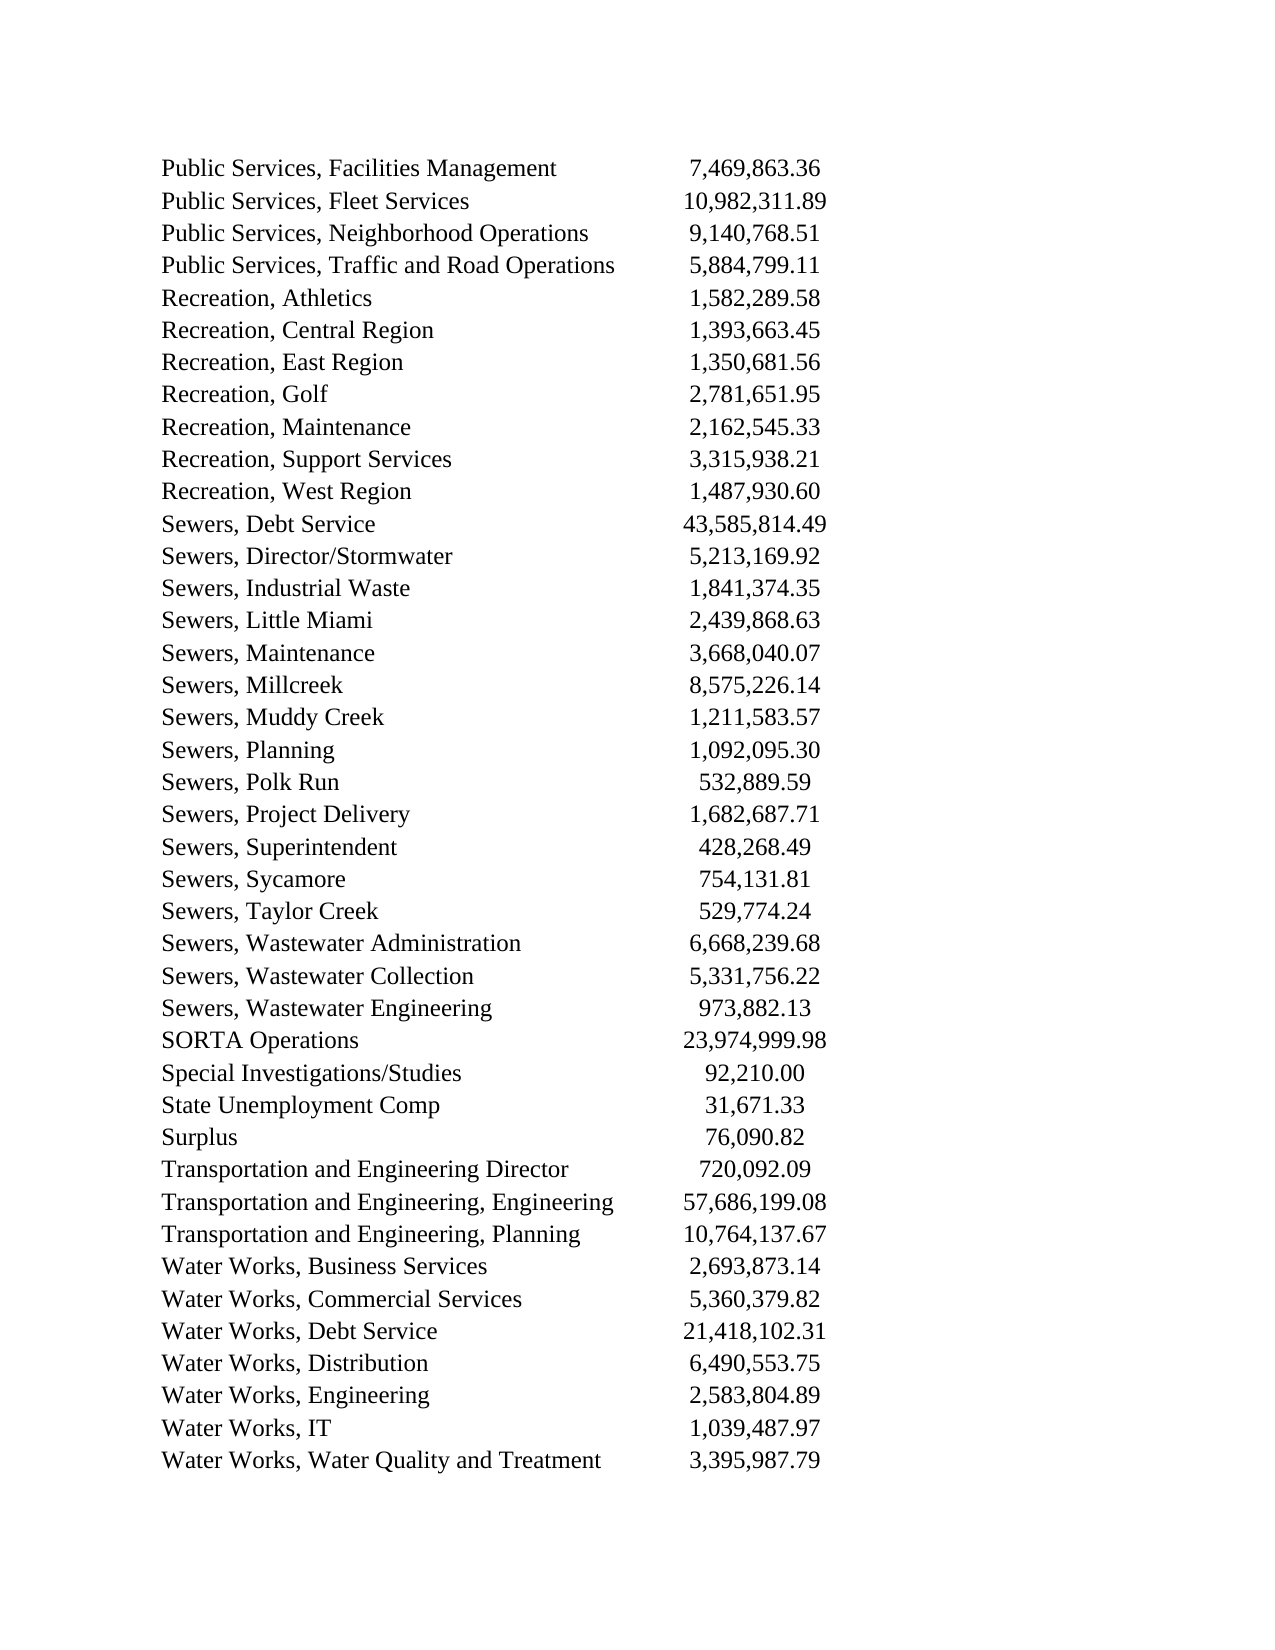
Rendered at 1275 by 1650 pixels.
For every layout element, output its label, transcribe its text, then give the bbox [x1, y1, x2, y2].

table_cell 92,210.00 [658, 1054, 852, 1086]
table_cell 3,315,938.21 [658, 441, 852, 473]
table_cell Sewers, Debt Service [150, 505, 657, 537]
table_cell Water Works, Debt Service [150, 1313, 657, 1345]
table_cell 1,350,681.56 [658, 344, 852, 376]
table_cell 2,781,651.95 [658, 376, 852, 408]
table_cell Sewers, Millcreek [150, 667, 657, 699]
table_cell 2,583,804.89 [658, 1377, 852, 1409]
table_cell Transportation and Engineering, Engineering [150, 1183, 657, 1216]
table_cell 1,211,583.57 [658, 699, 852, 731]
table_cell 720,092.09 [658, 1151, 852, 1183]
table_cell Special Investigations/Studies [150, 1054, 657, 1086]
table_cell 31,671.33 [658, 1086, 852, 1119]
table_cell 5,213,169.92 [658, 538, 852, 570]
table_cell Sewers, Little Miami [150, 602, 657, 634]
table_cell Sewers, Superintendent [150, 828, 657, 860]
table_cell 7,469,863.36 [658, 150, 852, 182]
table_cell 21,418,102.31 [658, 1313, 852, 1345]
table_cell Water Works, Commercial Services [150, 1280, 657, 1312]
table_cell 1,092,095.30 [658, 731, 852, 763]
table_cell Recreation, Central Region [150, 311, 657, 344]
table_cell SORTA Operations [150, 1022, 657, 1054]
table_cell State Unemployment Comp [150, 1086, 657, 1119]
table_cell Recreation, Golf [150, 376, 657, 408]
table_cell 6,490,553.75 [658, 1345, 852, 1377]
table_cell 5,331,756.22 [658, 957, 852, 989]
table_cell 5,360,379.82 [658, 1280, 852, 1312]
table_cell Recreation, West Region [150, 473, 657, 505]
table_cell Sewers, Sycamore [150, 860, 657, 893]
table_cell 2,439,868.63 [658, 602, 852, 634]
table_cell Public Services, Neighborhood Operations [150, 215, 657, 247]
table_cell 6,668,239.68 [658, 925, 852, 957]
table_cell Sewers, Taylor Creek [150, 893, 657, 925]
table_cell 23,974,999.98 [658, 1022, 852, 1054]
table_cell Sewers, Industrial Waste [150, 570, 657, 602]
table_cell Public Services, Traffic and Road Operations [150, 247, 657, 279]
table_cell 2,162,545.33 [658, 408, 852, 441]
table_cell 3,395,987.79 [658, 1442, 852, 1474]
table_cell 1,487,930.60 [658, 473, 852, 505]
table_cell Surplus [150, 1119, 657, 1151]
table_cell 1,582,289.58 [658, 279, 852, 311]
table_cell 9,140,768.51 [658, 215, 852, 247]
table_cell Sewers, Maintenance [150, 634, 657, 667]
table_cell 529,774.24 [658, 893, 852, 925]
table_cell 1,682,687.71 [658, 796, 852, 828]
table_cell Recreation, Athletics [150, 279, 657, 311]
table_cell 428,268.49 [658, 828, 852, 860]
table_cell Water Works, IT [150, 1409, 657, 1442]
table_cell 1,039,487.97 [658, 1409, 852, 1442]
table_cell Transportation and Engineering, Planning [150, 1216, 657, 1248]
table_cell 973,882.13 [658, 990, 852, 1022]
table_cell Sewers, Director/Stormwater [150, 538, 657, 570]
table_cell 5,884,799.11 [658, 247, 852, 279]
table_cell Recreation, Maintenance [150, 408, 657, 441]
table_cell 10,764,137.67 [658, 1216, 852, 1248]
table_cell Water Works, Business Services [150, 1248, 657, 1280]
table_cell Sewers, Wastewater Engineering [150, 990, 657, 1022]
table_cell Sewers, Planning [150, 731, 657, 763]
table_cell 2,693,873.14 [658, 1248, 852, 1280]
table_cell Water Works, Water Quality and Treatment [150, 1442, 657, 1474]
table_cell 76,090.82 [658, 1119, 852, 1151]
table_cell Sewers, Muddy Creek [150, 699, 657, 731]
table_cell Transportation and Engineering Director [150, 1151, 657, 1183]
table_cell Sewers, Polk Run [150, 764, 657, 796]
table_cell Water Works, Distribution [150, 1345, 657, 1377]
table_cell Water Works, Engineering [150, 1377, 657, 1409]
table_cell 532,889.59 [658, 764, 852, 796]
table_cell Sewers, Project Delivery [150, 796, 657, 828]
table_cell 10,982,311.89 [658, 182, 852, 214]
table_cell 1,393,663.45 [658, 311, 852, 344]
table_cell 3,668,040.07 [658, 634, 852, 667]
table_cell Recreation, East Region [150, 344, 657, 376]
table_cell Public Services, Facilities Management [150, 150, 657, 182]
table_cell Public Services, Fleet Services [150, 182, 657, 214]
table_cell Recreation, Support Services [150, 441, 657, 473]
table_cell 8,575,226.14 [658, 667, 852, 699]
table_cell 1,841,374.35 [658, 570, 852, 602]
table_cell 57,686,199.08 [658, 1183, 852, 1216]
table_cell Sewers, Wastewater Collection [150, 957, 657, 989]
table_cell 43,585,814.49 [658, 505, 852, 537]
table_cell 754,131.81 [658, 860, 852, 893]
table_cell Sewers, Wastewater Administration [150, 925, 657, 957]
